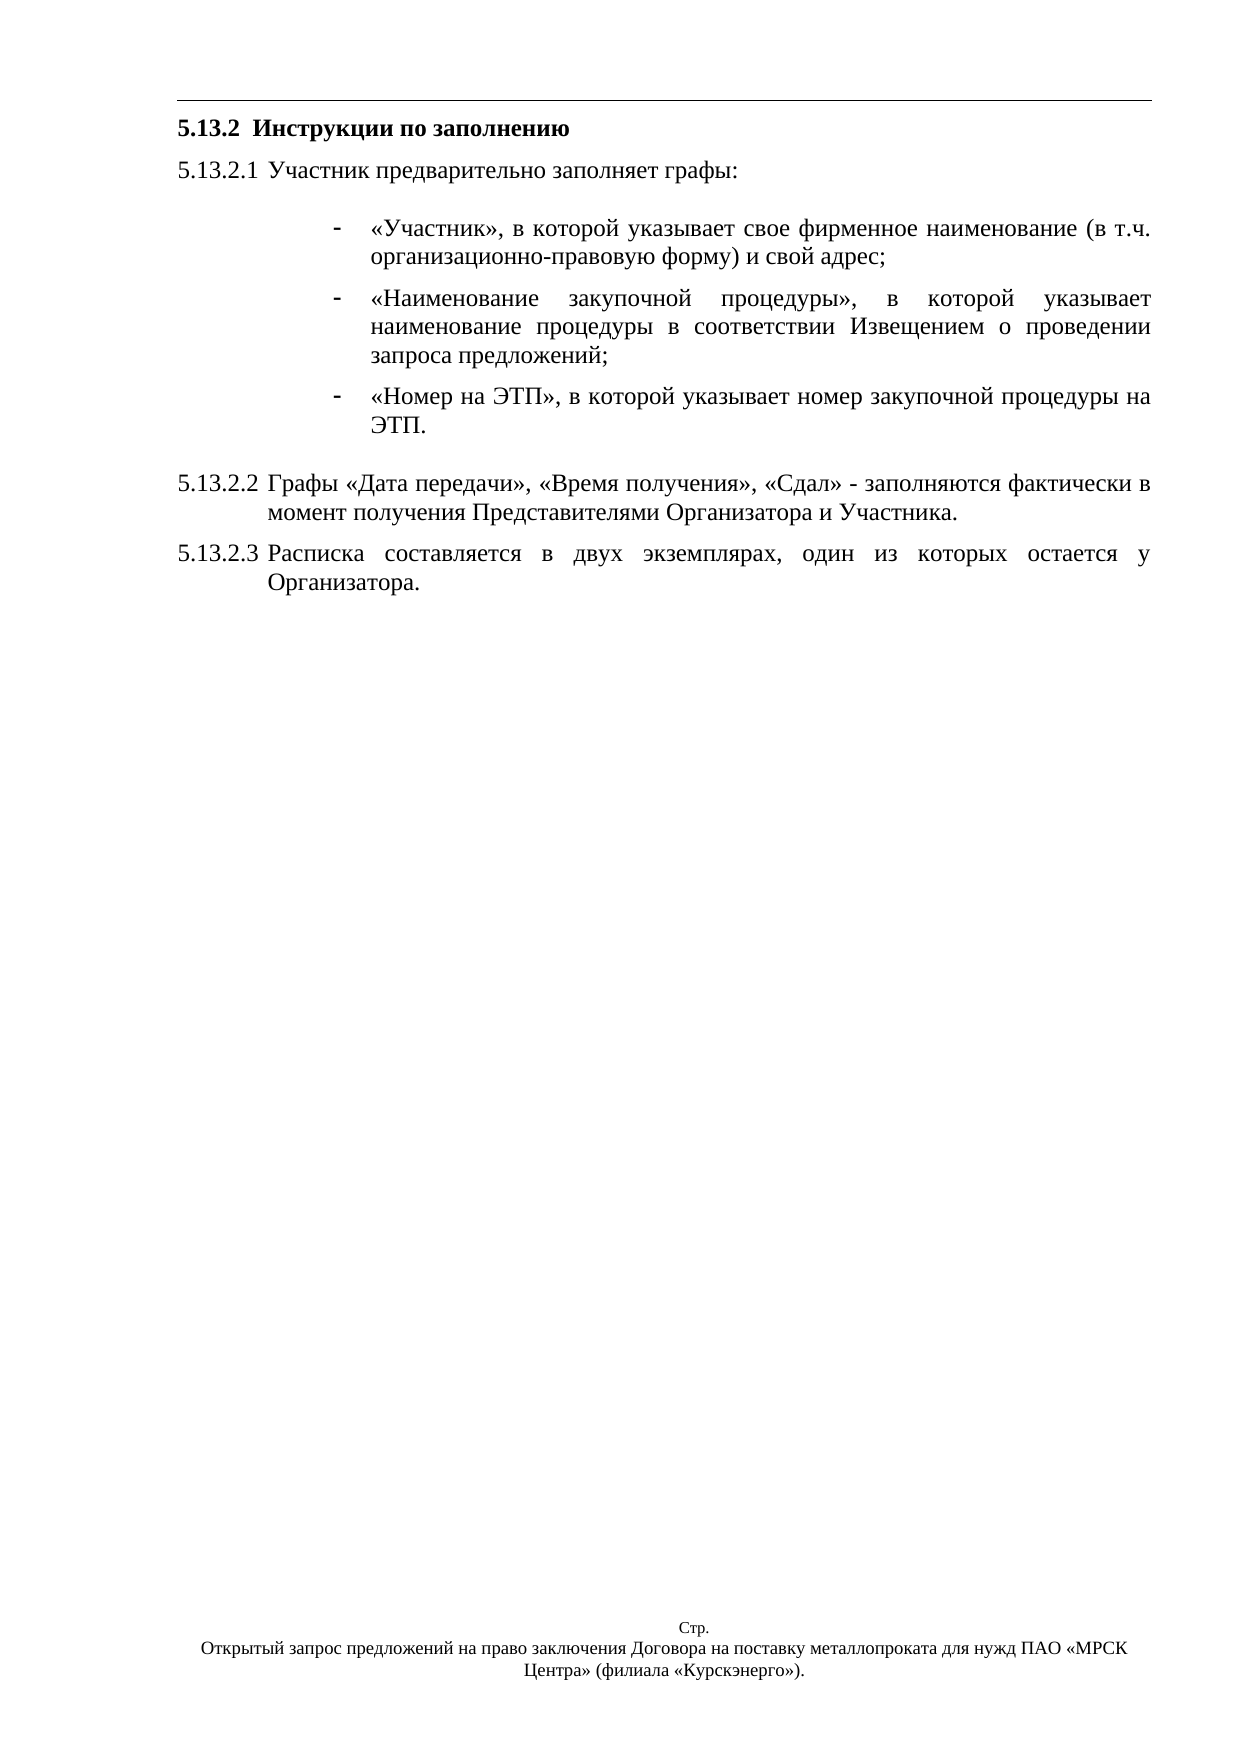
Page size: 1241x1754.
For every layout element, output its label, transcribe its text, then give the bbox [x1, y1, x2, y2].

list Расписка составляется в двух экземплярах, один из которых остается у Организатора. [177, 538, 1152, 596]
list Участник предварительно заполняет графы: [177, 155, 1152, 183]
list «Участник», в которой указывает свое фирменное наименование (в т.ч. организационно-правовую форму) и свой адрес; [333, 213, 1152, 270]
subtitle Инструкции по заполнению [177, 113, 1152, 142]
list «Наименование закупочной процедуры», в которой указывает наименование процедуры в соответствии Извещением о проведении запроса предложений; [333, 283, 1152, 369]
list «Номер на ЭТП», в которой указывает номер закупочной процедуры на ЭТП. [333, 381, 1152, 439]
list Графы «Дата передачи», «Время получения», «Сдал» - заполняются фактически в момент получения Представителями Организатора и Участника. [177, 468, 1152, 526]
